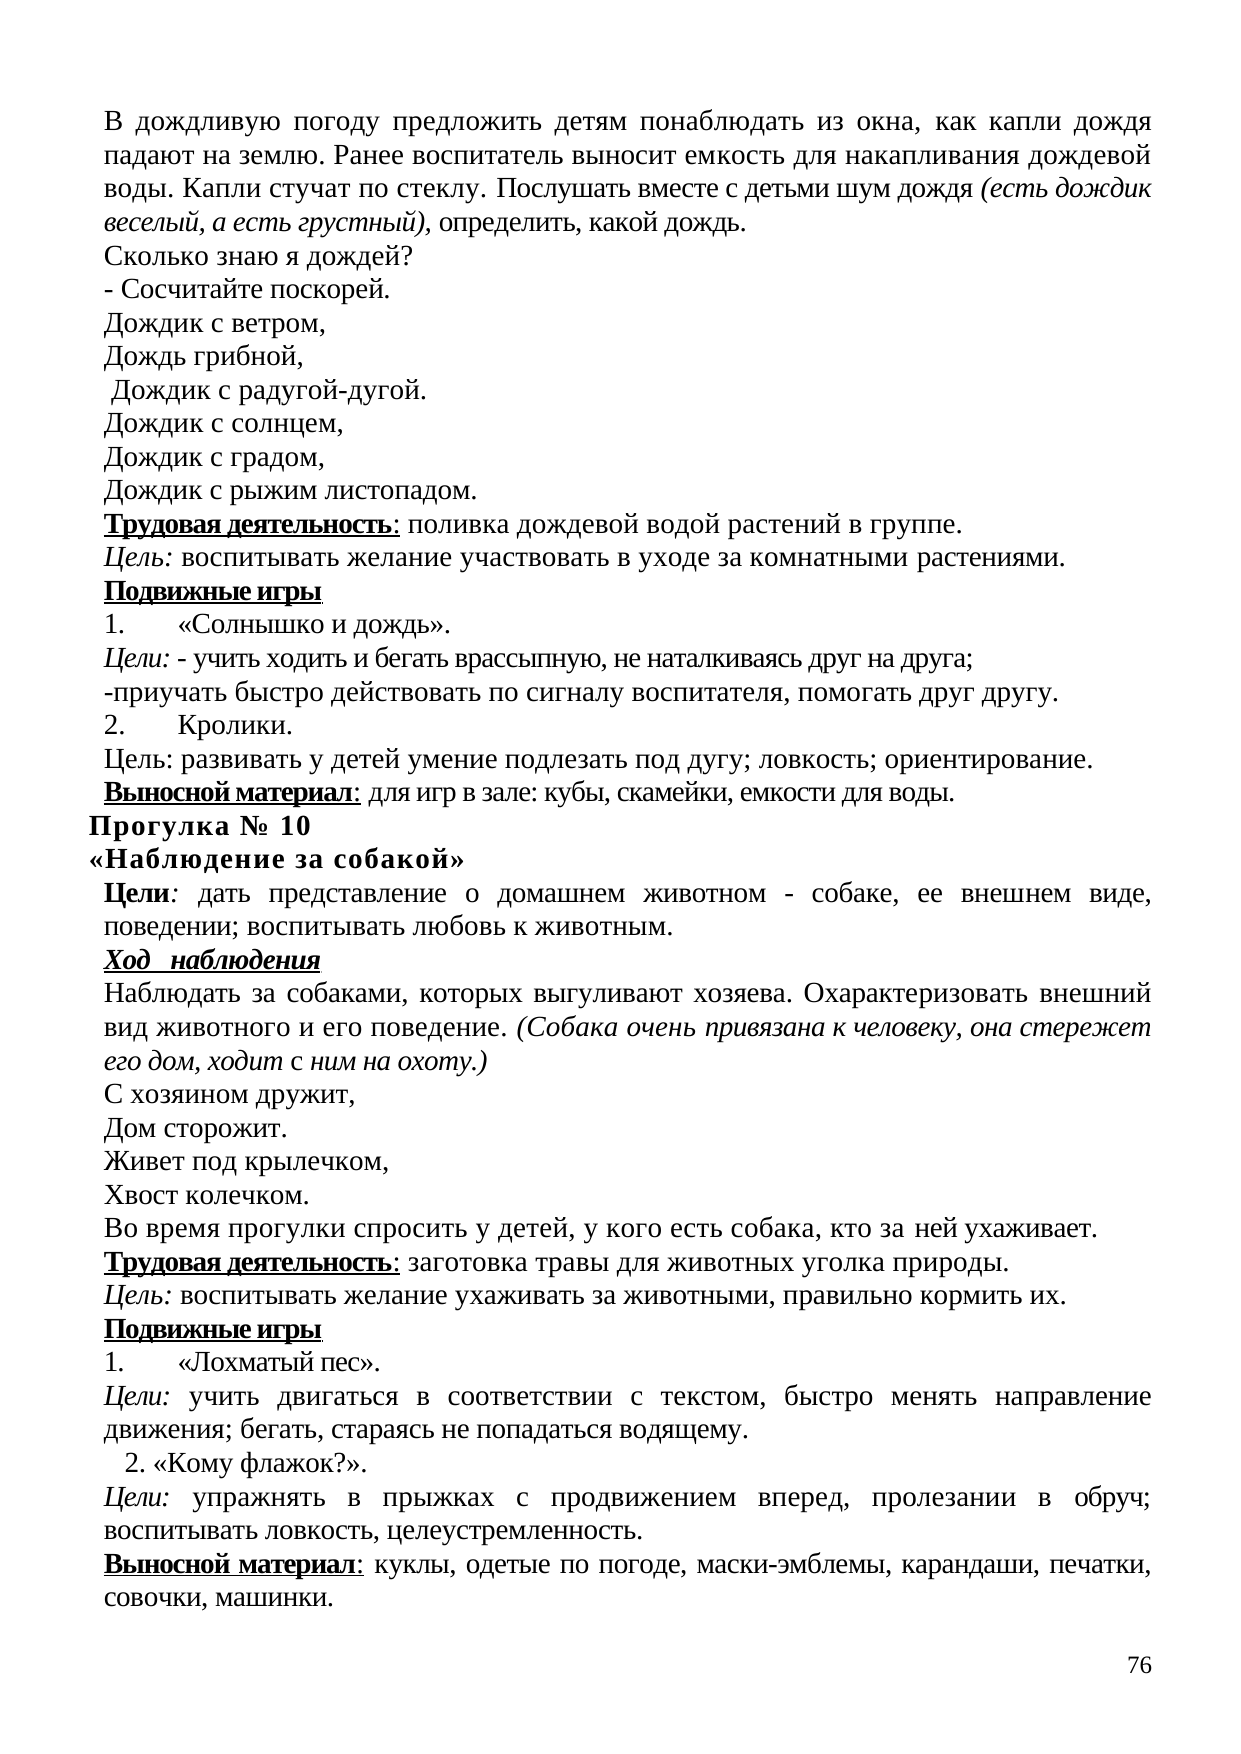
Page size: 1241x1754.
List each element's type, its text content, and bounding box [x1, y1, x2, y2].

text Дождик с солнцем, [103, 405, 1152, 439]
list Кролики. [103, 707, 1152, 741]
text Хвост колечком. [103, 1177, 1152, 1210]
text Цель: воспитывать желание участвовать в уходе за комнатными растениями. [103, 539, 1152, 573]
text В дождливую погоду предложить детям понаблюдать из окна, как капли дождя падают на землю. Ранее воспитатель выносит емкость для накапливания дождевой воды. Капли стучат по стеклу. Послушать вместе с детьми шум дождя (есть дождик веселый, а есть грустный), определить, какой дождь. [103, 103, 1152, 238]
text Трудовая деятельность: заготовка травы для животных уголка природы. [103, 1244, 1152, 1277]
text Цели: упражнять в прыжках с продвижением вперед, пролезании в обруч; воспитывать ловкость, целеустремленность. [103, 1479, 1152, 1546]
text Сколько знаю я дождей? [103, 238, 1152, 271]
text Трудовая деятельность: поливка дождевой водой растений в группе. [103, 506, 1152, 539]
text С хозяином дружит, [103, 1076, 1152, 1110]
text - Сосчитайте поскорей. [103, 271, 1152, 305]
text -приучать быстро действовать по сигналу воспитателя, помогать друг другу. [103, 674, 1152, 707]
text Цель: развивать у детей умение подлезать под дугу; ловкость; ориентирование. [103, 741, 1152, 774]
text «Наблюдение за собакой» [89, 841, 1152, 875]
text Наблюдать за собаками, которых выгуливают хозяева. Охарактеризовать внешний вид животного и его поведение. (Собака очень привязана к человеку, она стережет его дом, ходит с ним на охоту.) [103, 976, 1152, 1076]
text Живет под крылечком, [103, 1143, 1152, 1177]
text 2. «Кому флажок?». [103, 1445, 1152, 1479]
text Цель: воспитывать желание ухаживать за животными, правильно кормить их. [103, 1277, 1152, 1311]
text Цели: дать представление о домашнем животном - собаке, ее внешнем виде, поведении; воспитывать любовь к животным. [103, 875, 1152, 942]
text Цели: учить двигаться в соответствии с текстом, быстро менять направление движения; бегать, стараясь не попадаться водящему. [103, 1378, 1152, 1445]
text Дождик с ветром, [103, 305, 1152, 338]
text Дождик с радугой-дугой. [103, 372, 1152, 405]
text Выносной материал: куклы, одетые по погоде, маски-эмблемы, карандаши, печатки, совочки, машинки. [103, 1546, 1152, 1613]
list «Лохматый пес». [103, 1344, 1152, 1378]
text Подвижные игры [103, 1311, 1152, 1344]
text Ход наблюдения [103, 942, 1152, 976]
text Подвижные игры [103, 573, 1152, 607]
text Выносной материал: для игр в зале: кубы, скамейки, емкости для воды. [103, 774, 1152, 808]
text Во время прогулки спросить у детей, у кого есть собака, кто за ней ухаживает. [103, 1210, 1152, 1244]
text Прогулка № 10 [89, 808, 1152, 841]
text Дождик с градом, [103, 439, 1152, 472]
text Дождь грибной, [103, 338, 1152, 372]
text Дом сторожит. [103, 1110, 1152, 1143]
text Дождик с рыжим листопадом. [103, 472, 1152, 506]
list «Солнышко и дождь». [103, 607, 1152, 640]
text Цели: - учить ходить и бегать врассыпную, не наталкиваясь друг на друга; [103, 640, 1152, 674]
